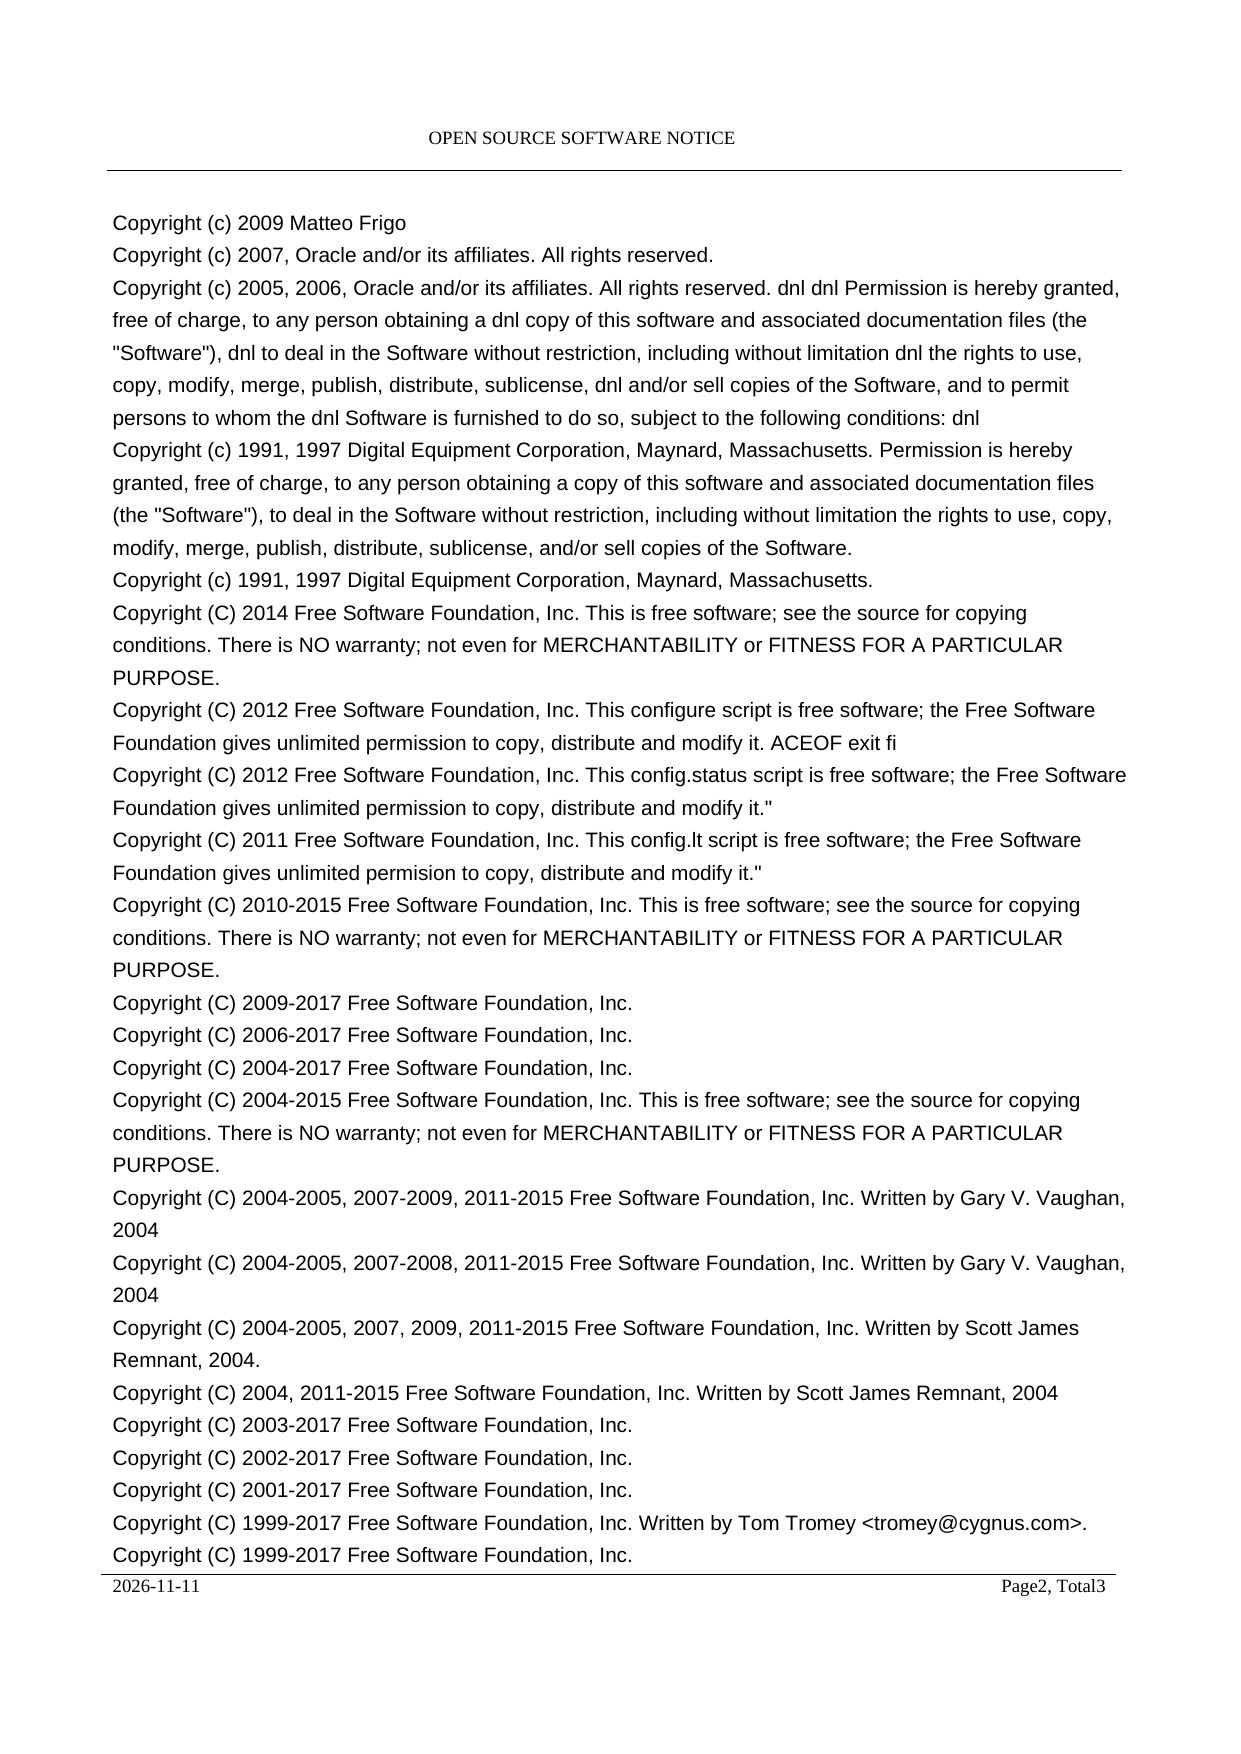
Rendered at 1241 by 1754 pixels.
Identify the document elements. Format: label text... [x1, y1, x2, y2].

text Copyright (C) 2004-2005, 2007-2009, 2011-2015 Free Software Foundation, Inc. Written by Gary V. Vaughan, 2004 [112, 1181, 1128, 1246]
text Copyright (C) 1999-2017 Free Software Foundation, Inc. [112, 1539, 1128, 1571]
text Copyright (c) 2007, Oracle and/or its affiliates. All rights reserved. [112, 239, 1128, 271]
text Copyright (c) 2009 Matteo Frigo [112, 206, 1128, 239]
text Copyright (C) 2010-2015 Free Software Foundation, Inc. This is free software; see the source for copying conditions. There is NO warranty; not even for MERCHANTABILITY or FITNESS FOR A PARTICULAR PURPOSE. [112, 889, 1128, 986]
text Copyright (C) 2003-2017 Free Software Foundation, Inc. [112, 1409, 1128, 1441]
text Copyright (C) 2012 Free Software Foundation, Inc. This config.status script is free software; the Free Software Foundation gives unlimited permission to copy, distribute and modify it." [112, 759, 1128, 824]
text Copyright (C) 2014 Free Software Foundation, Inc. This is free software; see the source for copying conditions. There is NO warranty; not even for MERCHANTABILITY or FITNESS FOR A PARTICULAR PURPOSE. [112, 596, 1128, 694]
text Copyright (c) 2005, 2006, Oracle and/or its affiliates. All rights reserved. dnl dnl Permission is hereby granted, free of charge, to any person obtaining a dnl copy of this software and associated documentation files (the "Software"), dnl to deal in the Software without restriction, including without limitation dnl the rights to use, copy, modify, merge, publish, distribute, sublicense, dnl and/or sell copies of the Software, and to permit persons to whom the dnl Software is furnished to do so, subject to the following conditions: dnl [112, 271, 1128, 434]
text Copyright (C) 2011 Free Software Foundation, Inc. This config.lt script is free software; the Free Software Foundation gives unlimited permision to copy, distribute and modify it." [112, 824, 1128, 889]
text Copyright (C) 2001-2017 Free Software Foundation, Inc. [112, 1474, 1128, 1506]
text Copyright (C) 2002-2017 Free Software Foundation, Inc. [112, 1441, 1128, 1474]
text Copyright (C) 2004-2005, 2007, 2009, 2011-2015 Free Software Foundation, Inc. Written by Scott James Remnant, 2004. [112, 1311, 1128, 1376]
text Copyright (C) 2012 Free Software Foundation, Inc. This configure script is free software; the Free Software Foundation gives unlimited permission to copy, distribute and modify it. ACEOF exit fi [112, 694, 1128, 759]
text Copyright (C) 2006-2017 Free Software Foundation, Inc. [112, 1019, 1128, 1051]
text Copyright (C) 1999-2017 Free Software Foundation, Inc. Written by Tom Tromey <tromey@cygnus.com>. [112, 1506, 1128, 1539]
text Copyright (C) 2004-2005, 2007-2008, 2011-2015 Free Software Foundation, Inc. Written by Gary V. Vaughan, 2004 [112, 1246, 1128, 1311]
text Copyright (C) 2004, 2011-2015 Free Software Foundation, Inc. Written by Scott James Remnant, 2004 [112, 1376, 1128, 1409]
text Copyright (C) 2004-2015 Free Software Foundation, Inc. This is free software; see the source for copying conditions. There is NO warranty; not even for MERCHANTABILITY or FITNESS FOR A PARTICULAR PURPOSE. [112, 1084, 1128, 1181]
text Copyright (c) 1991, 1997 Digital Equipment Corporation, Maynard, Massachusetts. [112, 564, 1128, 596]
text Copyright (c) 1991, 1997 Digital Equipment Corporation, Maynard, Massachusetts. Permission is hereby granted, free of charge, to any person obtaining a copy of this software and associated documentation files (the "Software"), to deal in the Software without restriction, including without limitation the rights to use, copy, modify, merge, publish, distribute, sublicense, and/or sell copies of the Software. [112, 434, 1128, 564]
text Copyright (C) 2009-2017 Free Software Foundation, Inc. [112, 986, 1128, 1019]
text Copyright (C) 2004-2017 Free Software Foundation, Inc. [112, 1051, 1128, 1084]
